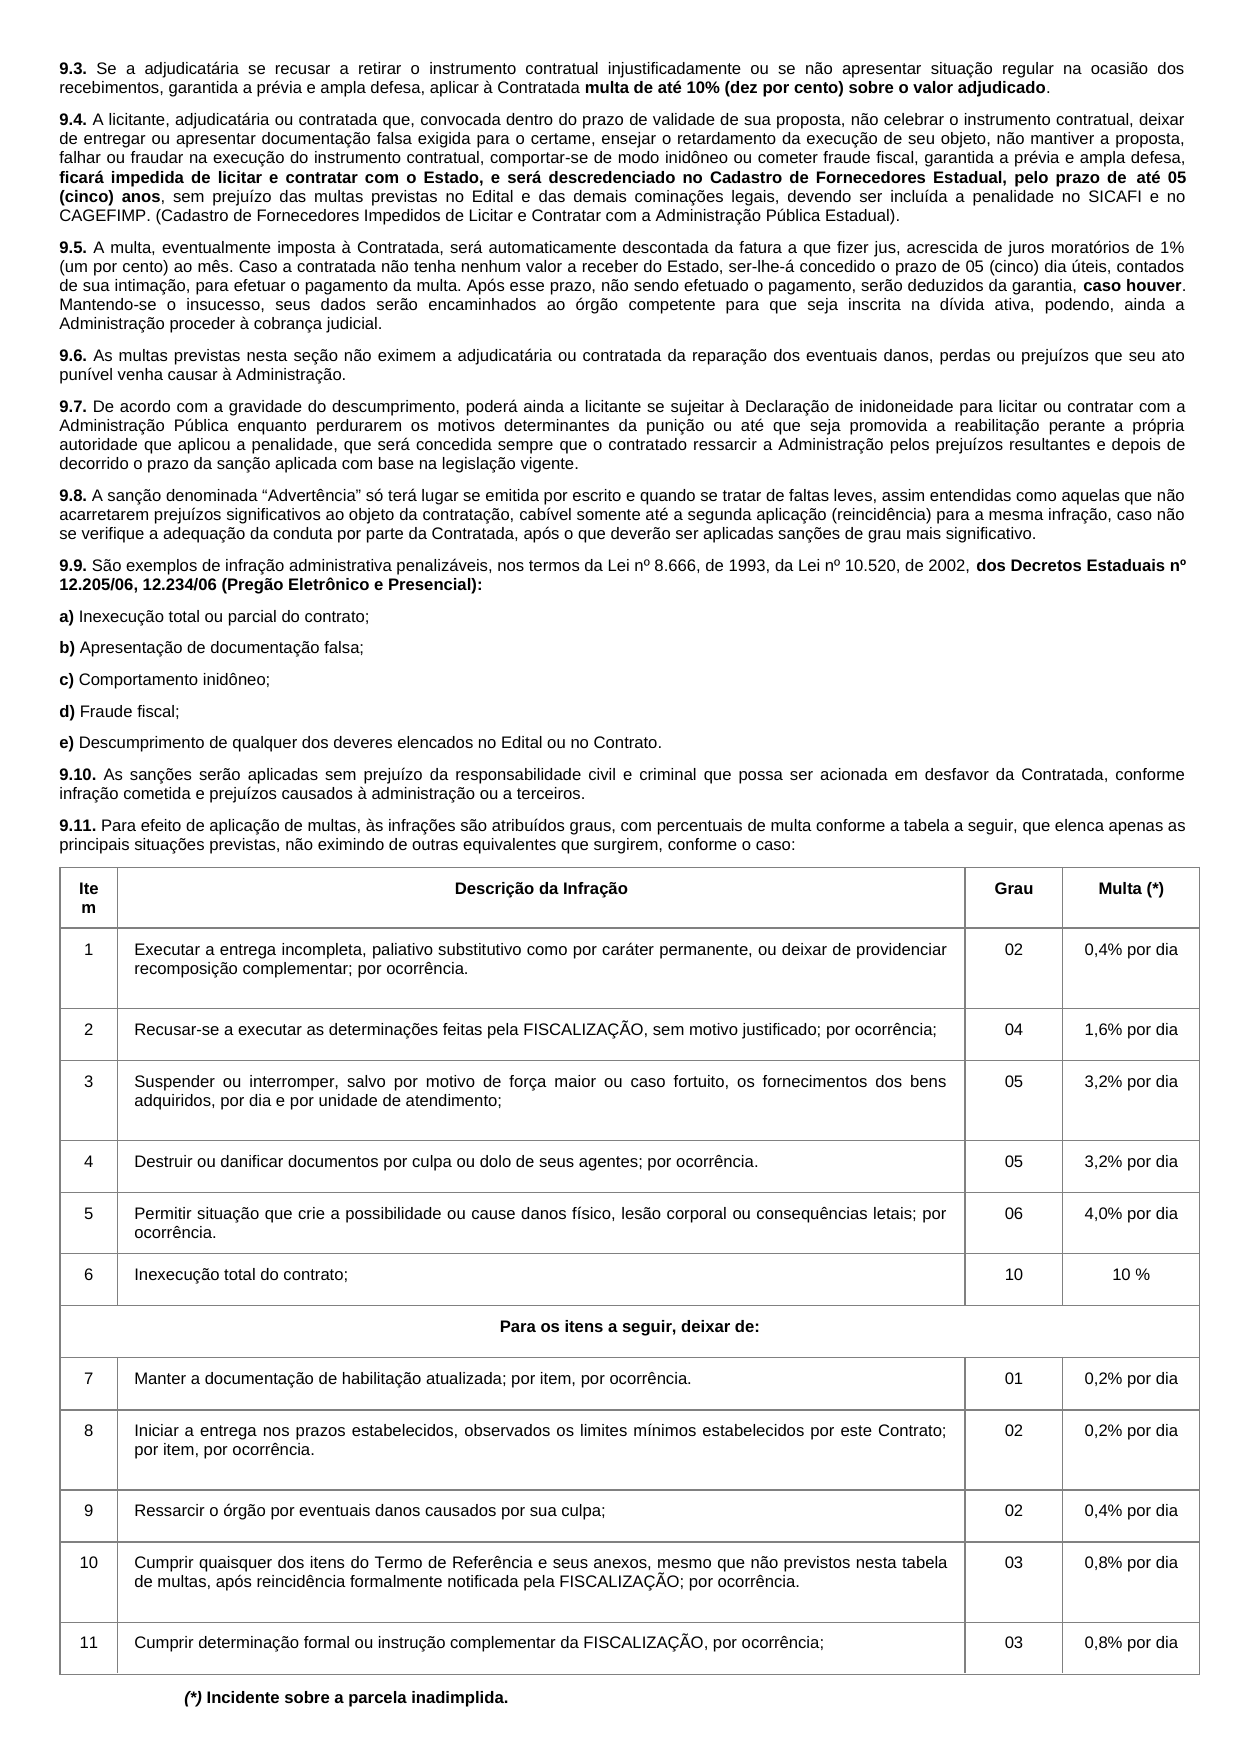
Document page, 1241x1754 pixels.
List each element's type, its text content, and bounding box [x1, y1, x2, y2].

table_cell 4,0% por dia [1063, 1193, 1199, 1253]
table_cell 10 [61, 1543, 117, 1621]
table_cell 10 [966, 1254, 1062, 1305]
table_cell Permitir situação que crie a possibilidade ou cause danos físico, lesão corporal ou consequências letais; por ocorrência. [118, 1193, 964, 1253]
table_cell 1 [61, 929, 117, 1007]
table_cell 0,8% por dia [1063, 1623, 1199, 1673]
table_cell Para os itens a seguir, deixar de: [61, 1306, 1199, 1357]
table_cell Executar a entrega incompleta, paliativo substitutivo como por caráter permanente, ou deixar de providenciar recomposição complementar; por ocorrência. [118, 929, 964, 1007]
text c) Comportamento inidôneo; [59, 670, 1186, 689]
table_cell 3,2% por dia [1063, 1141, 1199, 1192]
table_cell 9 [61, 1491, 117, 1541]
table_cell 5 [61, 1193, 117, 1253]
table_cell 7 [61, 1358, 117, 1409]
table_cell Recusar-se a executar as determinações feitas pela FISCALIZAÇÃO, sem motivo justificado; por ocorrência; [118, 1009, 964, 1059]
table_cell 06 [966, 1193, 1062, 1253]
table_cell 0,4% por dia [1063, 929, 1199, 1007]
text b) Apresentação de documentação falsa; [59, 638, 1186, 657]
table_cell Iniciar a entrega nos prazos estabelecidos, observados os limites mínimos estabelecidos por este Contrato; por item, por ocorrência. [118, 1411, 964, 1489]
table_cell 02 [966, 1491, 1062, 1541]
table_header Item [61, 868, 117, 927]
table_cell 03 [966, 1623, 1062, 1673]
text 9.5. A multa, eventualmente imposta à Contratada, será automaticamente descontada da fatura a que fizer jus, acrescida de juros moratórios de 1% (um por cento) ao mês. Caso a contratada não tenha nenhum valor a receber do Estado, ser-lhe-á concedido o prazo de 05 (cinco) dia úteis, contados de sua intimação, para efetuar o pagamento da multa. Após esse prazo, não sendo efetuado o pagamento, serão deduzidos da garantia, caso houver. Mantendo-se o insucesso, seus dados serão encaminhados ao órgão competente para que seja inscrita na dívida ativa, podendo, ainda a Administração proceder à cobrança judicial. [59, 237, 1186, 333]
table_cell Destruir ou danificar documentos por culpa ou dolo de seus agentes; por ocorrência. [118, 1141, 964, 1192]
text 9.3. Se a adjudicatária se recusar a retirar o instrumento contratual injustificadamente ou se não apresentar situação regular na ocasião dos recebimentos, garantida a prévia e ampla defesa, aplicar à Contratada multa de até 10% (dez por cento) sobre o valor adjudicado. [59, 59, 1186, 97]
table_cell Ressarcir o órgão por eventuais danos causados por sua culpa; [118, 1491, 964, 1541]
text 9.7. De acordo com a gravidade do descumprimento, poderá ainda a licitante se sujeitar à Declaração de inidoneidade para licitar ou contratar com a Administração Pública enquanto perdurarem os motivos determinantes da punição ou até que seja promovida a reabilitação perante a própria autoridade que aplicou a penalidade, que será concedida sempre que o contratado ressarcir a Administração pelos prejuízos resultantes e depois de decorrido o prazo da sanção aplicada com base na legislação vigente. [59, 397, 1186, 473]
text d) Fraude fiscal; [59, 702, 1186, 721]
table_header Descrição da Infração [118, 868, 964, 927]
text 9.10. As sanções serão aplicadas sem prejuízo da responsabilidade civil e criminal que possa ser acionada em desfavor da Contratada, conforme infração cometida e prejuízos causados à administração ou a terceiros. [59, 765, 1186, 803]
table_cell 0,2% por dia [1063, 1411, 1199, 1489]
table_header Multa (*) [1063, 868, 1199, 927]
text (*) Incidente sobre a parcela inadimplida. [184, 1687, 1186, 1707]
table_header Grau [966, 868, 1062, 927]
table_cell 4 [61, 1141, 117, 1192]
table_cell 02 [966, 929, 1062, 1007]
table_cell 05 [966, 1061, 1062, 1140]
table_cell 2 [61, 1009, 117, 1059]
table_cell Cumprir quaisquer dos itens do Termo de Referência e seus anexos, mesmo que não previstos nesta tabela de multas, após reincidência formalmente notificada pela FISCALIZAÇÃO; por ocorrência. [118, 1543, 964, 1621]
table_cell 03 [966, 1543, 1062, 1621]
table_cell 04 [966, 1009, 1062, 1059]
text e) Descumprimento de qualquer dos deveres elencados no Edital ou no Contrato. [59, 733, 1186, 752]
text 9.8. A sanção denominada “Advertência” só terá lugar se emitida por escrito e quando se tratar de faltas leves, assim entendidas como aquelas que não acarretarem prejuízos significativos ao objeto da contratação, cabível somente até a segunda aplicação (reincidência) para a mesma infração, caso não se verifique a adequação da conduta por parte da Contratada, após o que deverão ser aplicadas sanções de grau mais significativo. [59, 486, 1186, 543]
table_cell 02 [966, 1411, 1062, 1489]
table_cell Inexecução total do contrato; [118, 1254, 964, 1305]
text 9.4. A licitante, adjudicatária ou contratada que, convocada dentro do prazo de validade de sua proposta, não celebrar o instrumento contratual, deixar de entregar ou apresentar documentação falsa exigida para o certame, ensejar o retardamento da execução de seu objeto, não mantiver a proposta, falhar ou fraudar na execução do instrumento contratual, comportar-se de modo inidôneo ou cometer fraude fiscal, garantida a prévia e ampla defesa, ficará impedida de licitar e contratar com o Estado, e será descredenciado no Cadastro de Fornecedores Estadual, pelo prazo de até 05 (cinco) anos, sem prejuízo das multas previstas no Edital e das demais cominações legais, devendo ser incluída a penalidade no SICAFI e no CAGEFIMP. (Cadastro de Fornecedores Impedidos de Licitar e Contratar com a Administração Pública Estadual). [59, 110, 1186, 225]
table_cell Manter a documentação de habilitação atualizada; por item, por ocorrência. [118, 1358, 964, 1409]
table_cell 0,2% por dia [1063, 1358, 1199, 1409]
table_cell 01 [966, 1358, 1062, 1409]
table_cell 0,4% por dia [1063, 1491, 1199, 1541]
table_cell Cumprir determinação formal ou instrução complementar da FISCALIZAÇÃO, por ocorrência; [118, 1623, 964, 1673]
table_cell 3,2% por dia [1063, 1061, 1199, 1140]
table_cell 6 [61, 1254, 117, 1305]
table_cell 1,6% por dia [1063, 1009, 1199, 1059]
text a) Inexecução total ou parcial do contrato; [59, 607, 1186, 626]
table_cell 3 [61, 1061, 117, 1140]
table_cell Suspender ou interromper, salvo por motivo de força maior ou caso fortuito, os fornecimentos dos bens adquiridos, por dia e por unidade de atendimento; [118, 1061, 964, 1140]
text 9.11. Para efeito de aplicação de multas, às infrações são atribuídos graus, com percentuais de multa conforme a tabela a seguir, que elenca apenas as principais situações previstas, não eximindo de outras equivalentes que surgirem, conforme o caso: [59, 816, 1186, 854]
table_cell 05 [966, 1141, 1062, 1192]
text 9.9. São exemplos de infração administrativa penalizáveis, nos termos da Lei nº 8.666, de 1993, da Lei nº 10.520, de 2002, dos Decretos Estaduais nº 12.205/06, 12.234/06 (Pregão Eletrônico e Presencial): [59, 556, 1186, 594]
table_cell 8 [61, 1411, 117, 1489]
table_cell 11 [61, 1623, 117, 1673]
text 9.6. As multas previstas nesta seção não eximem a adjudicatária ou contratada da reparação dos eventuais danos, perdas ou prejuízos que seu ato punível venha causar à Administração. [59, 346, 1186, 384]
table_cell 0,8% por dia [1063, 1543, 1199, 1621]
table_cell 10 % [1063, 1254, 1199, 1305]
